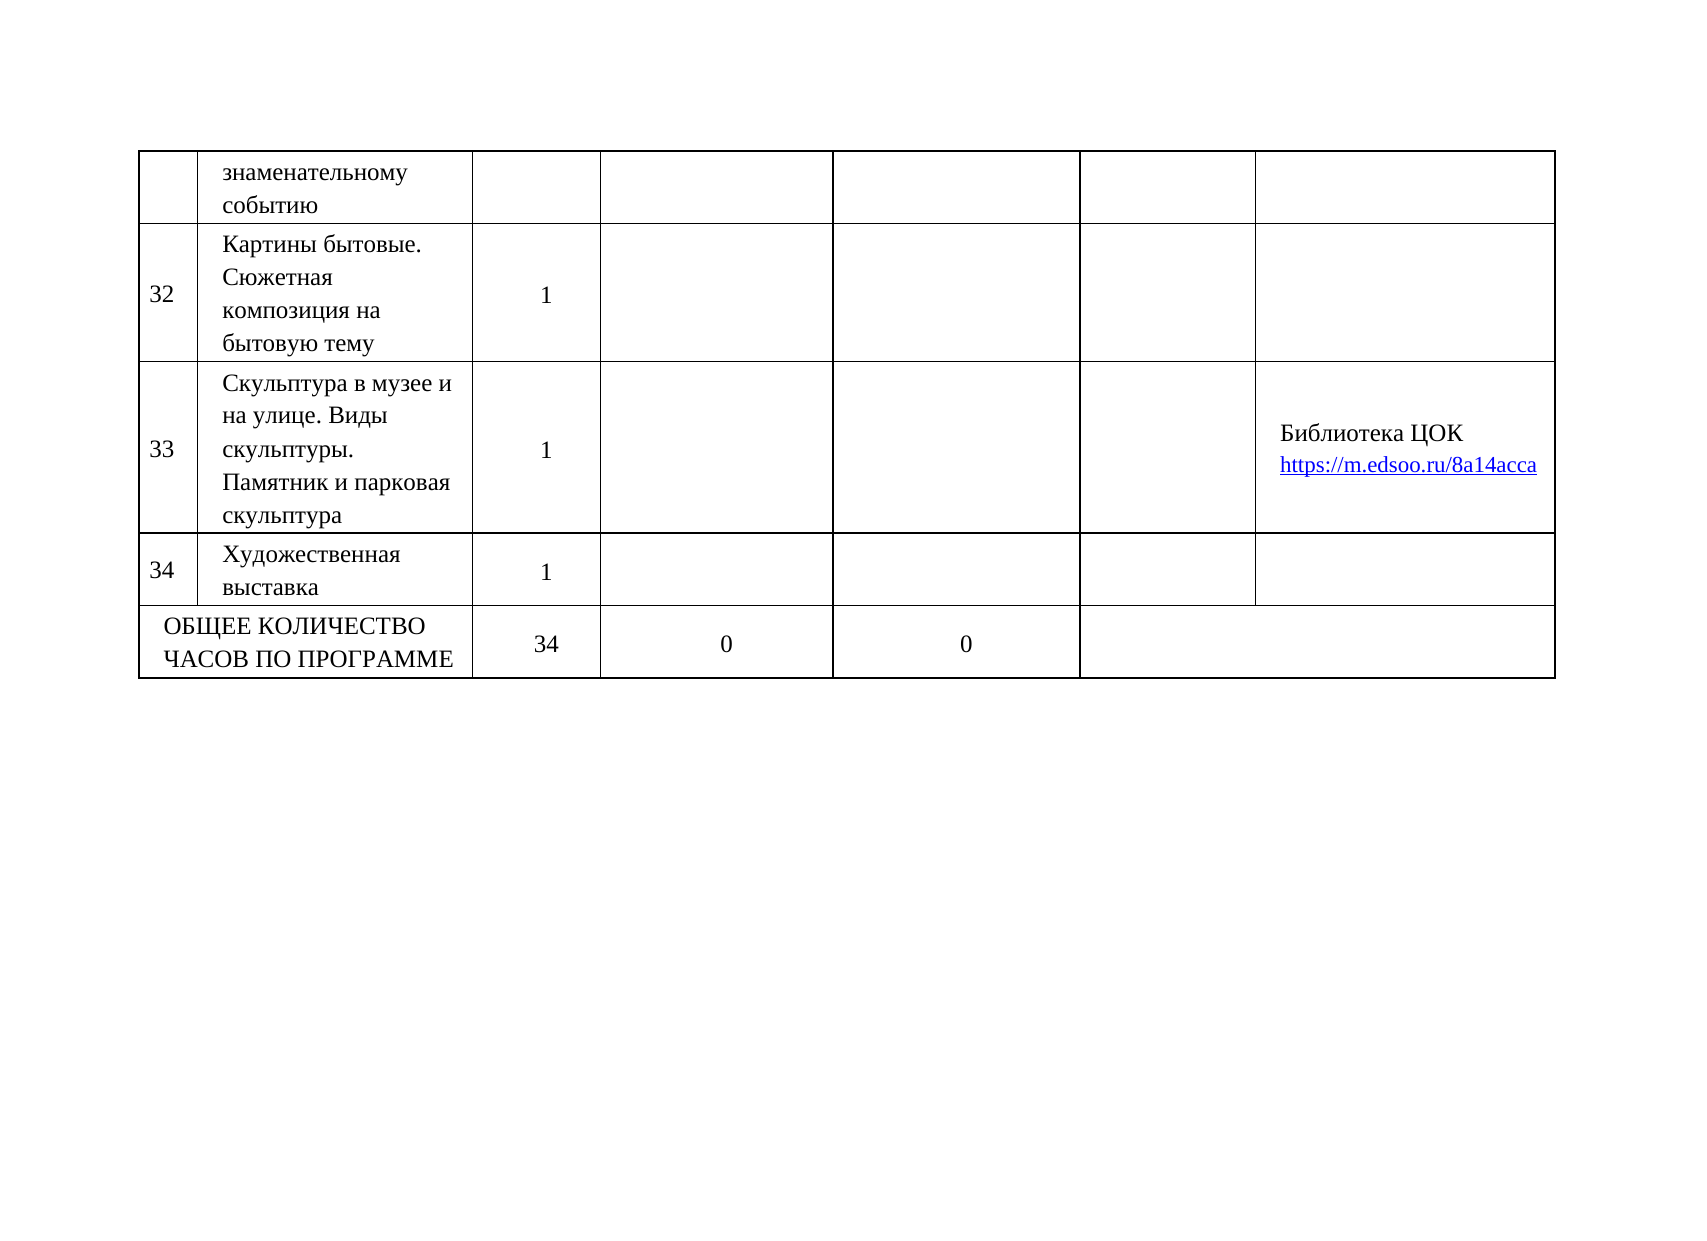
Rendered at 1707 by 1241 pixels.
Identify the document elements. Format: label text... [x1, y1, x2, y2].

table_cell 1 [473, 362, 600, 532]
table_cell [1081, 534, 1255, 605]
table_cell Библиотека ЦОК https://m.edsoo.ru/8a14acca [1256, 362, 1554, 532]
table_cell [1081, 362, 1255, 532]
table_cell Картины бытовые. Сюжетная композиция на бытовую тему [198, 224, 472, 361]
table_cell [1081, 224, 1255, 361]
table_cell 33 [140, 362, 197, 532]
table_cell 31 [140, 152, 197, 222]
table_cell [601, 224, 832, 361]
table_cell [1081, 606, 1554, 677]
table_cell [1256, 152, 1554, 222]
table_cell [198, 152, 472, 222]
table_cell [601, 152, 832, 222]
table_cell [601, 362, 832, 532]
table_cell 34 [473, 606, 600, 677]
table_cell [834, 362, 1079, 532]
table_cell [1256, 224, 1554, 361]
table_cell 32 [140, 224, 197, 361]
table_cell [834, 152, 1079, 222]
table_cell Художественная выставка [198, 534, 472, 605]
table_cell [1256, 534, 1554, 605]
table_cell 1 [473, 224, 600, 361]
table_cell 0 [601, 606, 832, 677]
table_cell ОБЩЕЕ КОЛИЧЕСТВО ЧАСОВ ПО ПРОГРАММЕ [140, 606, 472, 677]
table_cell 34 [140, 534, 197, 605]
table_cell [834, 224, 1079, 361]
table_cell 0 [834, 606, 1079, 677]
table_cell 1 [473, 152, 600, 222]
table_cell 1 [473, 534, 600, 605]
table_cell [1081, 152, 1255, 222]
table_cell [834, 534, 1079, 605]
table_cell Скульптура в музее и на улице. Виды скульптуры. Памятник и парковая скульптура [198, 362, 472, 532]
table_cell [601, 534, 832, 605]
